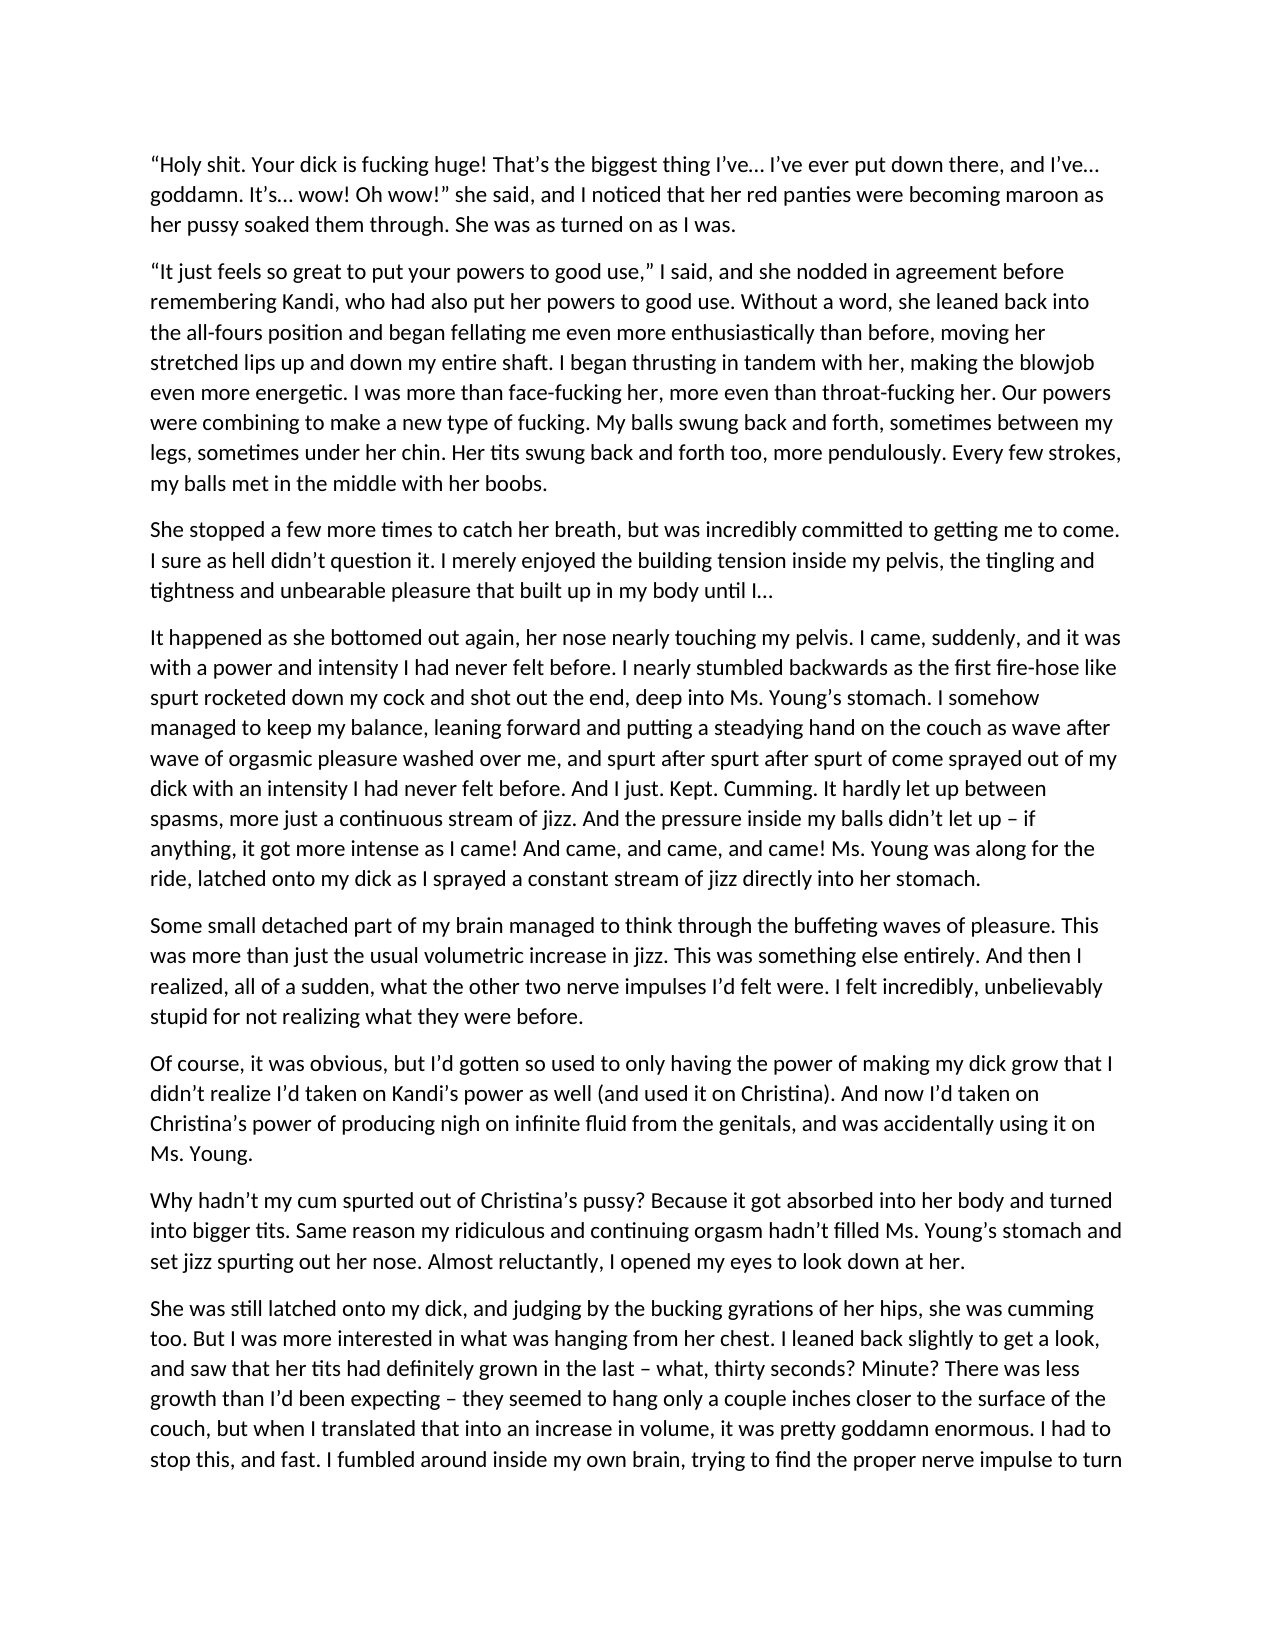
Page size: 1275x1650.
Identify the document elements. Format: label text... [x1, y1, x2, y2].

text She stopped a few more times to catch her breath, but was incredibly committed to getting me to come. I sure as hell didn’t question it. I merely enjoyed the building tension inside my pelvis, the tingling and tightness and unbearable pleasure that built up in my body until I… [150, 516, 1125, 604]
text “It just feels so great to put your powers to good use,” I said, and she nodded in agreement before remembering Kandi, who had also put her powers to good use. Without a word, she leaned back into the all-fours position and began fellating me even more enthusiastically than before, moving her stretched lips up and down my entire shaft. I began thrusting in tandem with her, making the blowjob even more energetic. I was more than face-fucking her, more even than throat-fucking her. Our powers were combining to make a new type of fucking. My balls swung back and forth, sometimes between my legs, sometimes under her chin. Her tits swung back and forth too, more pendulously. Every few strokes, my balls met in the middle with her boobs. [150, 257, 1125, 497]
text Why hadn’t my cum spurted out of Christina’s pussy? Because it got absorbed into her body and turned into bigger tits. Same reason my ridiculous and continuing orgasm hadn’t filled Ms. Young’s stomach and set jizz spurting out her nose. Almost reluctantly, I opened my eyes to look down at her. [150, 1186, 1125, 1275]
text Of course, it was obvious, but I’d gotten so used to only having the power of making my dick grow that I didn’t realize I’d taken on Kandi’s power as well (and used it on Christina). And now I’d taken on Christina’s power of producing nigh on infinite fluid from the genitals, and was accidentally using it on Ms. Young. [150, 1049, 1125, 1168]
text Some small detached part of my brain managed to think through the buffeting waves of pleasure. This was more than just the usual volumetric increase in jizz. This was something else entirely. And then I realized, all of a sudden, what the other two nerve impulses I’d felt were. I felt incredibly, unbelievably stupid for not realizing what they were before. [150, 911, 1125, 1030]
text “Holy shit. Your dick is fucking huge! That’s the biggest thing I’ve… I’ve ever put down there, and I’ve… goddamn. It’s… wow! Oh wow!” she said, and I noticed that her red panties were becoming maroon as her pussy soaked them through. She was as turned on as I was. [150, 150, 1125, 238]
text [150, 1294, 1125, 1473]
text It happened as she bottomed out again, her nose nearly touching my pelvis. I came, suddenly, and it was with a power and intensity I had never felt before. I nearly stumbled backwards as the first fire-hose like spurt rocketed down my cock and shot out the end, deep into Ms. Young’s stomach. I somehow managed to keep my balance, leaning forward and putting a steadying hand on the couch as wave after wave of orgasmic pleasure washed over me, and spurt after spurt after spurt of come sprayed out of my dick with an intensity I had never felt before. And I just. Kept. Cumming. It hardly let up between spasms, more just a continuous stream of jizz. And the pressure inside my balls didn’t let up – if anything, it got more intense as I came! And came, and came, and came! Ms. Young was along for the ride, latched onto my dick as I sprayed a constant stream of jizz directly into her stomach. [150, 623, 1125, 893]
